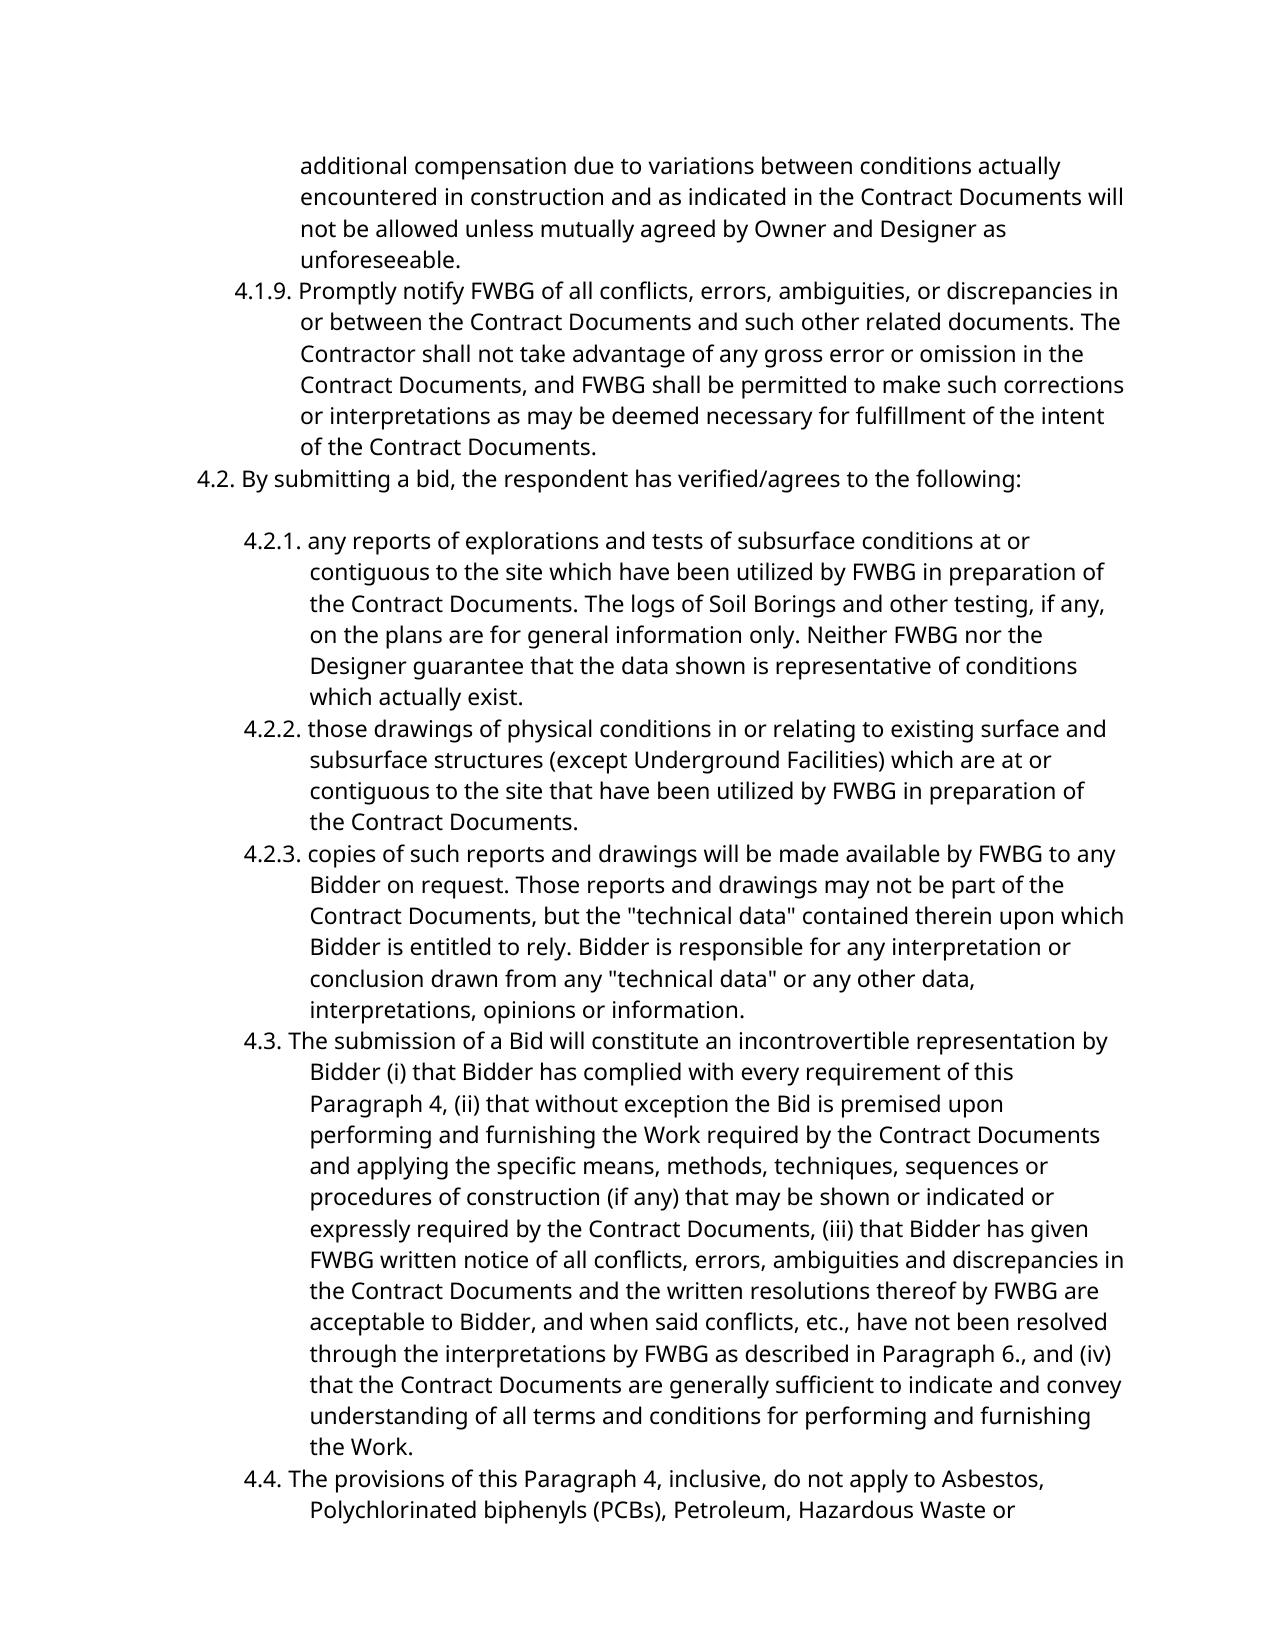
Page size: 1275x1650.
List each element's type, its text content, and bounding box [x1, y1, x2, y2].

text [234, 150, 1125, 275]
text 4.2. By submitting a bid, the respondent has verified/agrees to the following: [197, 462, 1125, 494]
text 4.1.9. Promptly notify FWBG of all conflicts, errors, ambiguities, or discrepancies in or between the Contract Documents and such other related documents. The Contractor shall not take advantage of any gross error or omission in the Contract Documents, and FWBG shall be permitted to make such corrections or interpretations as may be deemed necessary for fulfillment of the intent of the Contract Documents. [234, 275, 1125, 462]
text 4.2.2. those drawings of physical conditions in or relating to existing surface and subsurface structures (except Underground Facilities) which are at or contiguous to the site that have been utilized by FWBG in preparation of the Contract Documents. [244, 712, 1125, 837]
text 4.3. The submission of a Bid will constitute an incontrovertible representation by Bidder (i) that Bidder has complied with every requirement of this Paragraph 4, (ii) that without exception the Bid is premised upon performing and furnishing the Work required by the Contract Documents and applying the specific means, methods, techniques, sequences or procedures of construction (if any) that may be shown or indicated or expressly required by the Contract Documents, (iii) that Bidder has given FWBG written notice of all conflicts, errors, ambiguities and discrepancies in the Contract Documents and the written resolutions thereof by FWBG are acceptable to Bidder, and when said conflicts, etc., have not been resolved through the interpretations by FWBG as described in Paragraph 6., and (iv) that the Contract Documents are generally sufficient to indicate and convey understanding of all terms and conditions for performing and furnishing the Work. [244, 1025, 1125, 1462]
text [244, 1462, 1125, 1525]
text 4.2.3. copies of such reports and drawings will be made available by FWBG to any Bidder on request. Those reports and drawings may not be part of the Contract Documents, but the "technical data" contained therein upon which Bidder is entitled to rely. Bidder is responsible for any interpretation or conclusion drawn from any "technical data" or any other data, interpretations, opinions or information. [244, 837, 1125, 1025]
text 4.2.1. any reports of explorations and tests of subsurface conditions at or contiguous to the site which have been utilized by FWBG in preparation of the Contract Documents. The logs of Soil Borings and other testing, if any, on the plans are for general information only. Neither FWBG nor the Designer guarantee that the data shown is representative of conditions which actually exist. [244, 525, 1125, 712]
